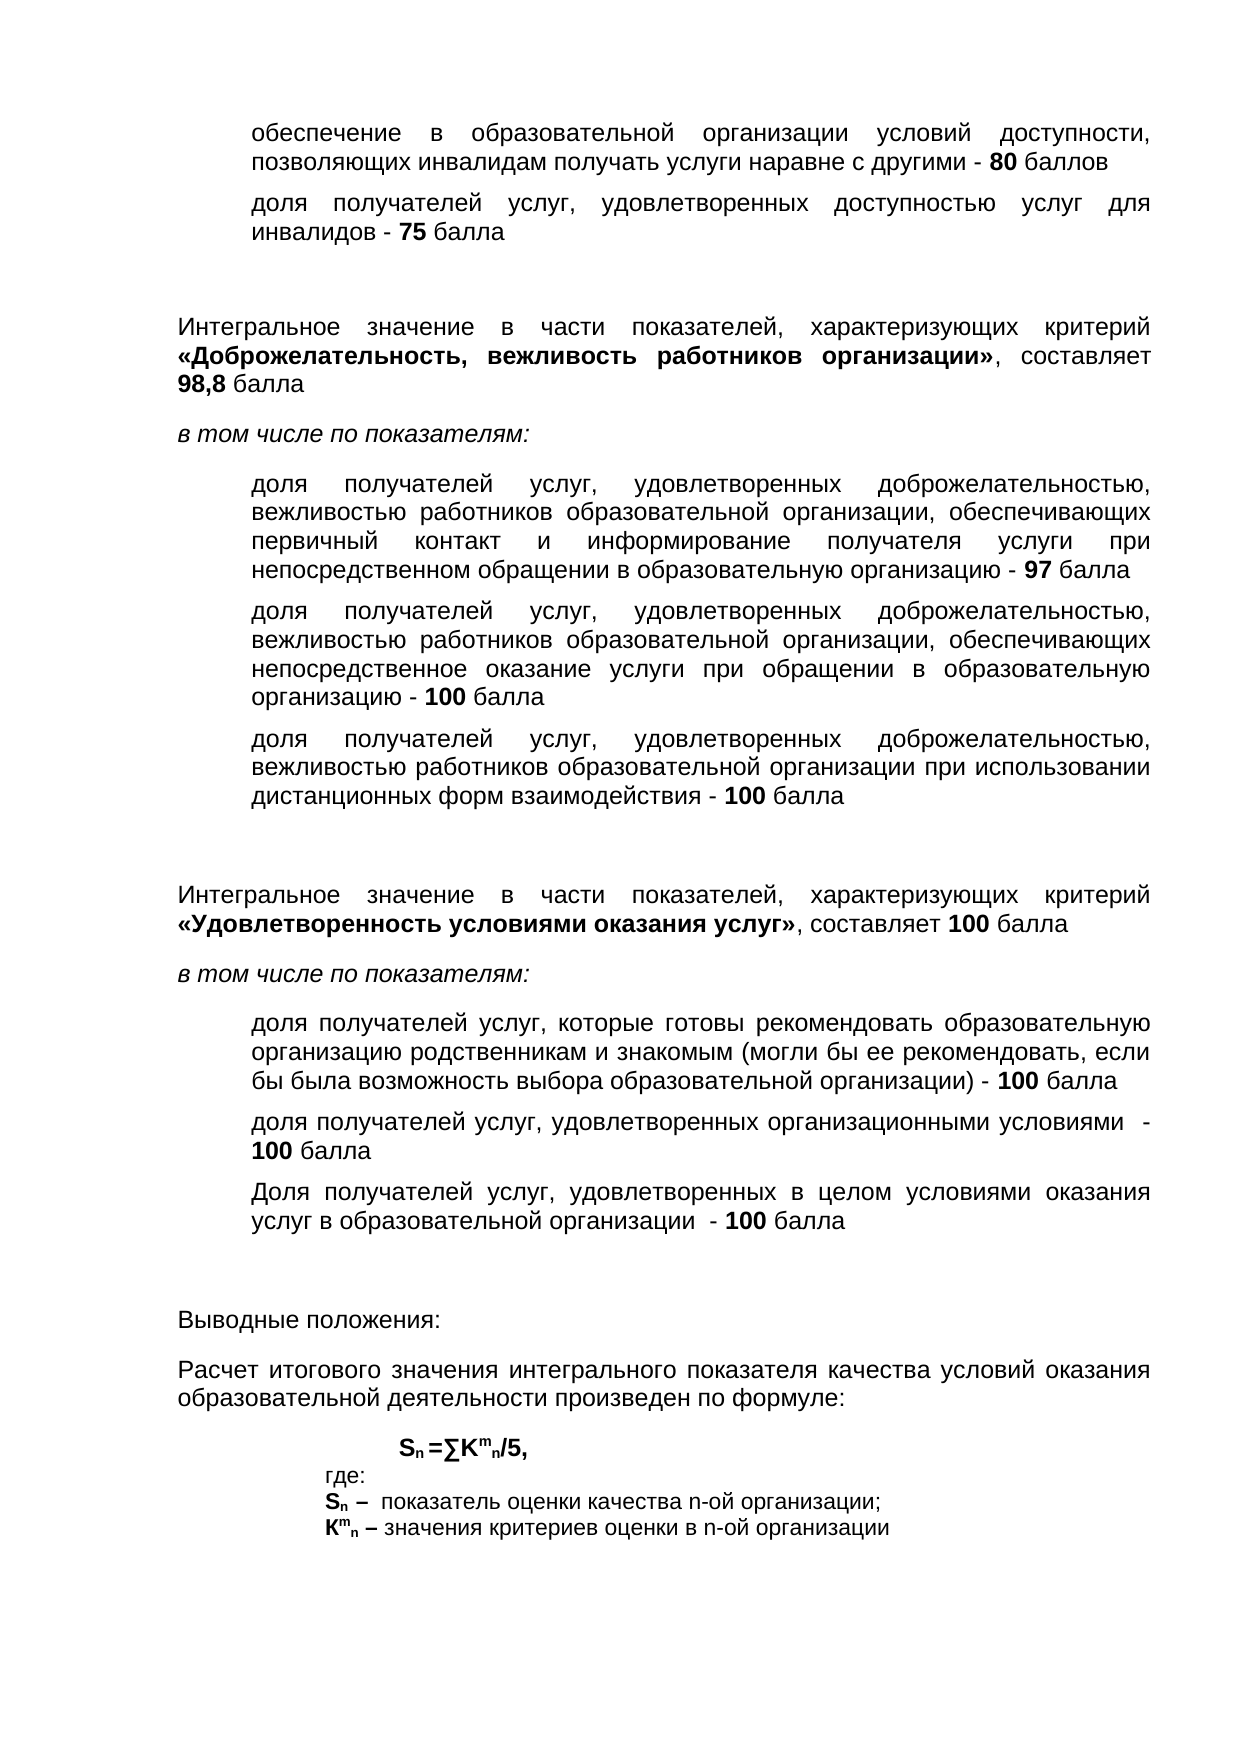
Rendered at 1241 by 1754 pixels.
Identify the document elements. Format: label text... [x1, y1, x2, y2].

text Sn =∑Kmn/5, [398, 1433, 1152, 1462]
text Интегральное значение в части показателей, характеризующих критерий «Удовлетворенность условиями оказания услуг», составляет 100 балла [177, 880, 1152, 938]
text Расчет итогового значения интегрального показателя качества условий оказания образовательной деятельности произведен по формуле: [177, 1354, 1152, 1412]
text Доля получателей услуг, удовлетворенных в целом условиями оказания услуг в образовательной организации - 100 балла [251, 1177, 1152, 1234]
text Интегральное значение в части показателей, характеризующих критерий «Доброжелательность, вежливость работников организации», составляет 98,8 балла [177, 312, 1152, 398]
text доля получателей услуг, удовлетворенных доброжелательностью, вежливостью работников образовательной организации, обеспечивающих непосредственное оказание услуги при обращении в образовательную организацию - 100 балла [251, 596, 1152, 711]
text доля получателей услуг, удовлетворенных доброжелательностью, вежливостью работников образовательной организации при использовании дистанционных форм взаимодействия - 100 балла [251, 723, 1152, 810]
text Sn – показатель оценки качества n-ой организации; [325, 1488, 1152, 1514]
text Выводные положения: [177, 1305, 1152, 1334]
text обеспечение в образовательной организации условий доступности, позволяющих инвалидам получать услуги наравне с другими - 80 баллов [251, 118, 1152, 176]
text в том числе по показателям: [177, 959, 1152, 987]
text где: [325, 1462, 1152, 1488]
text доля получателей услуг, которые готовы рекомендовать образовательную организацию родственникам и знакомым (могли бы ее рекомендовать, если бы была возможность выбора образовательной организации) - 100 балла [251, 1008, 1152, 1094]
text доля получателей услуг, удовлетворенных доброжелательностью, вежливостью работников образовательной организации, обеспечивающих первичный контакт и информирование получателя услуги при непосредственном обращении в образовательную организацию - 97 балла [251, 468, 1152, 583]
text в том числе по показателям: [177, 419, 1152, 448]
text Кmn – значения критериев оценки в n-ой организации [325, 1514, 1152, 1541]
text доля получателей услуг, удовлетворенных доступностью услуг для инвалидов - 75 балла [251, 188, 1152, 246]
text доля получателей услуг, удовлетворенных организационными условиями - 100 балла [251, 1107, 1152, 1164]
